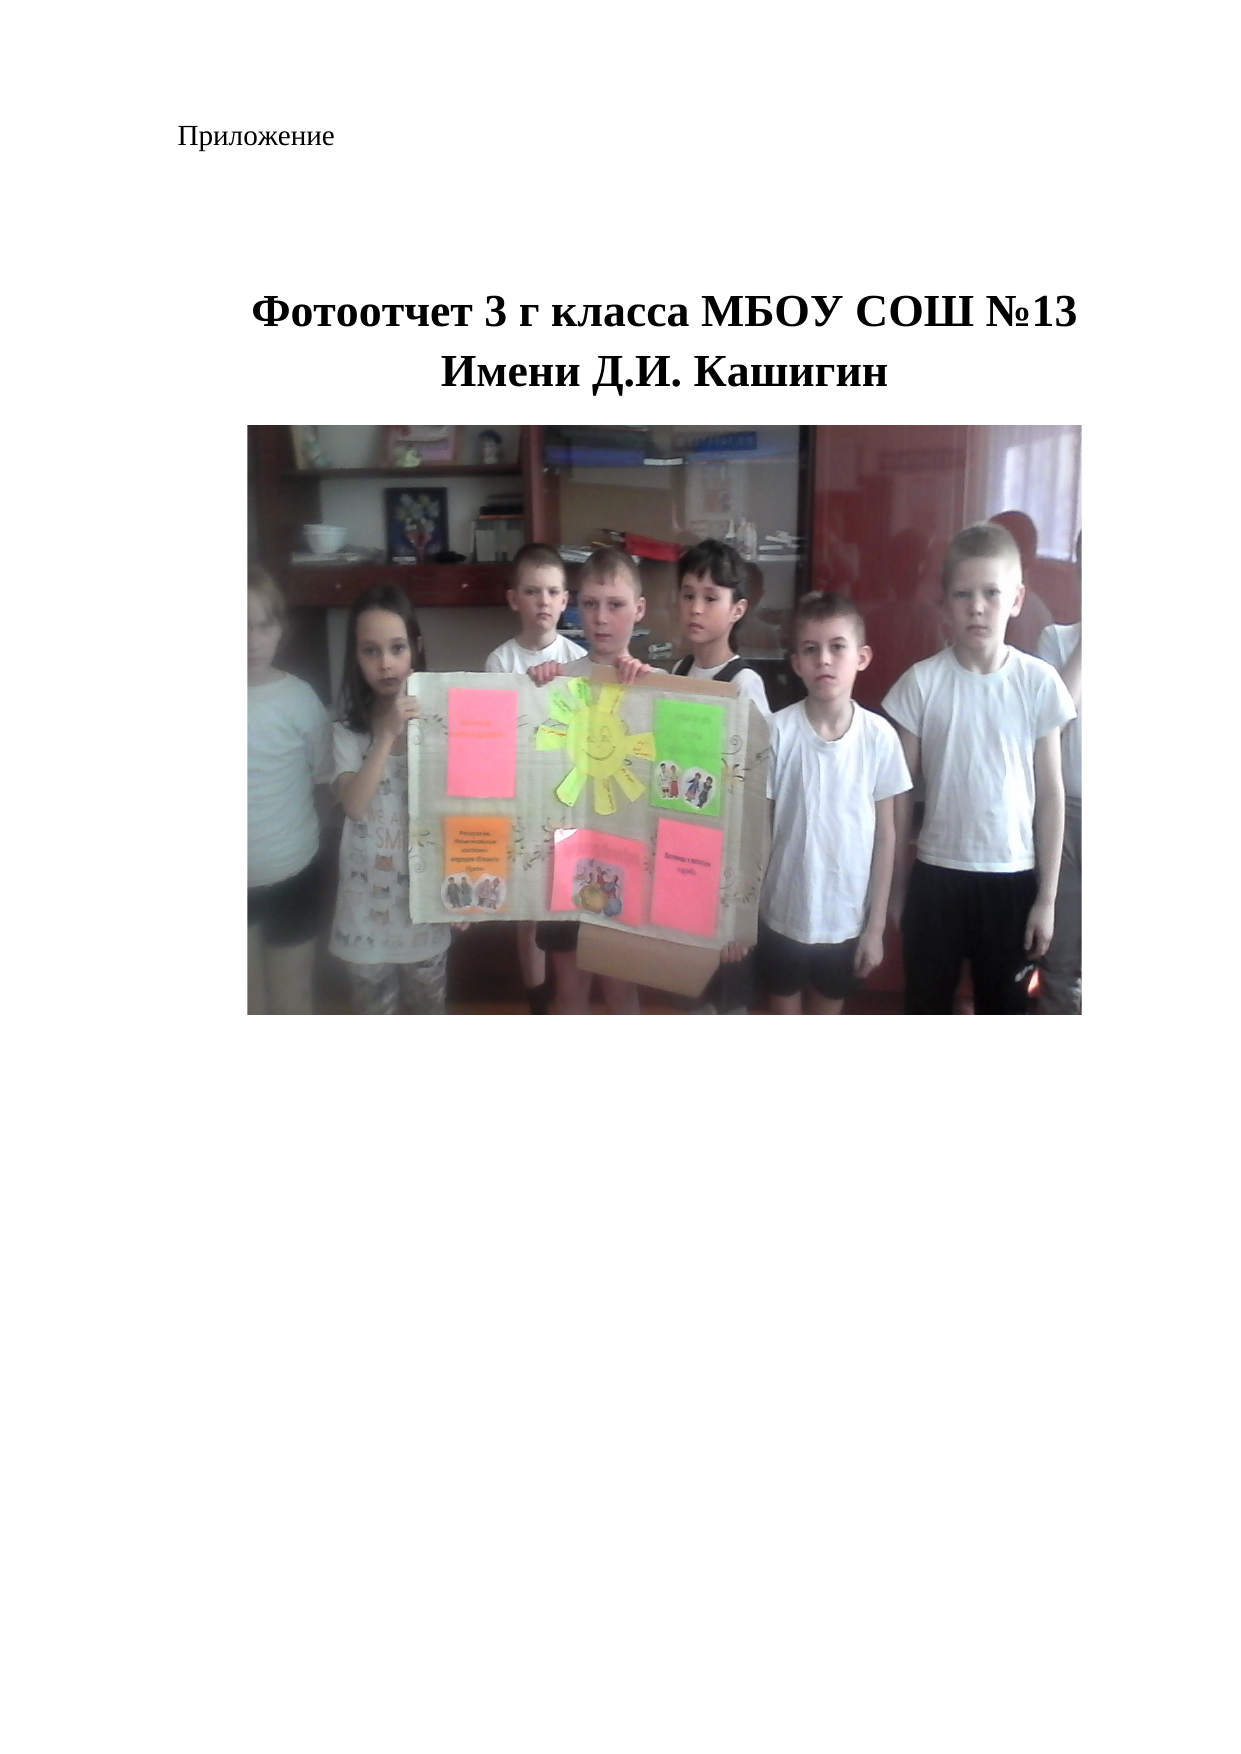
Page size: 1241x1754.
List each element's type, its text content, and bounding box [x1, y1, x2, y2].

picture [247, 425, 1082, 1015]
text Фотоотчет 3 г класса МБОУ СОШ №13 Имени Д.И. Кашигин [177, 283, 1152, 397]
text Приложение [177, 118, 1152, 152]
